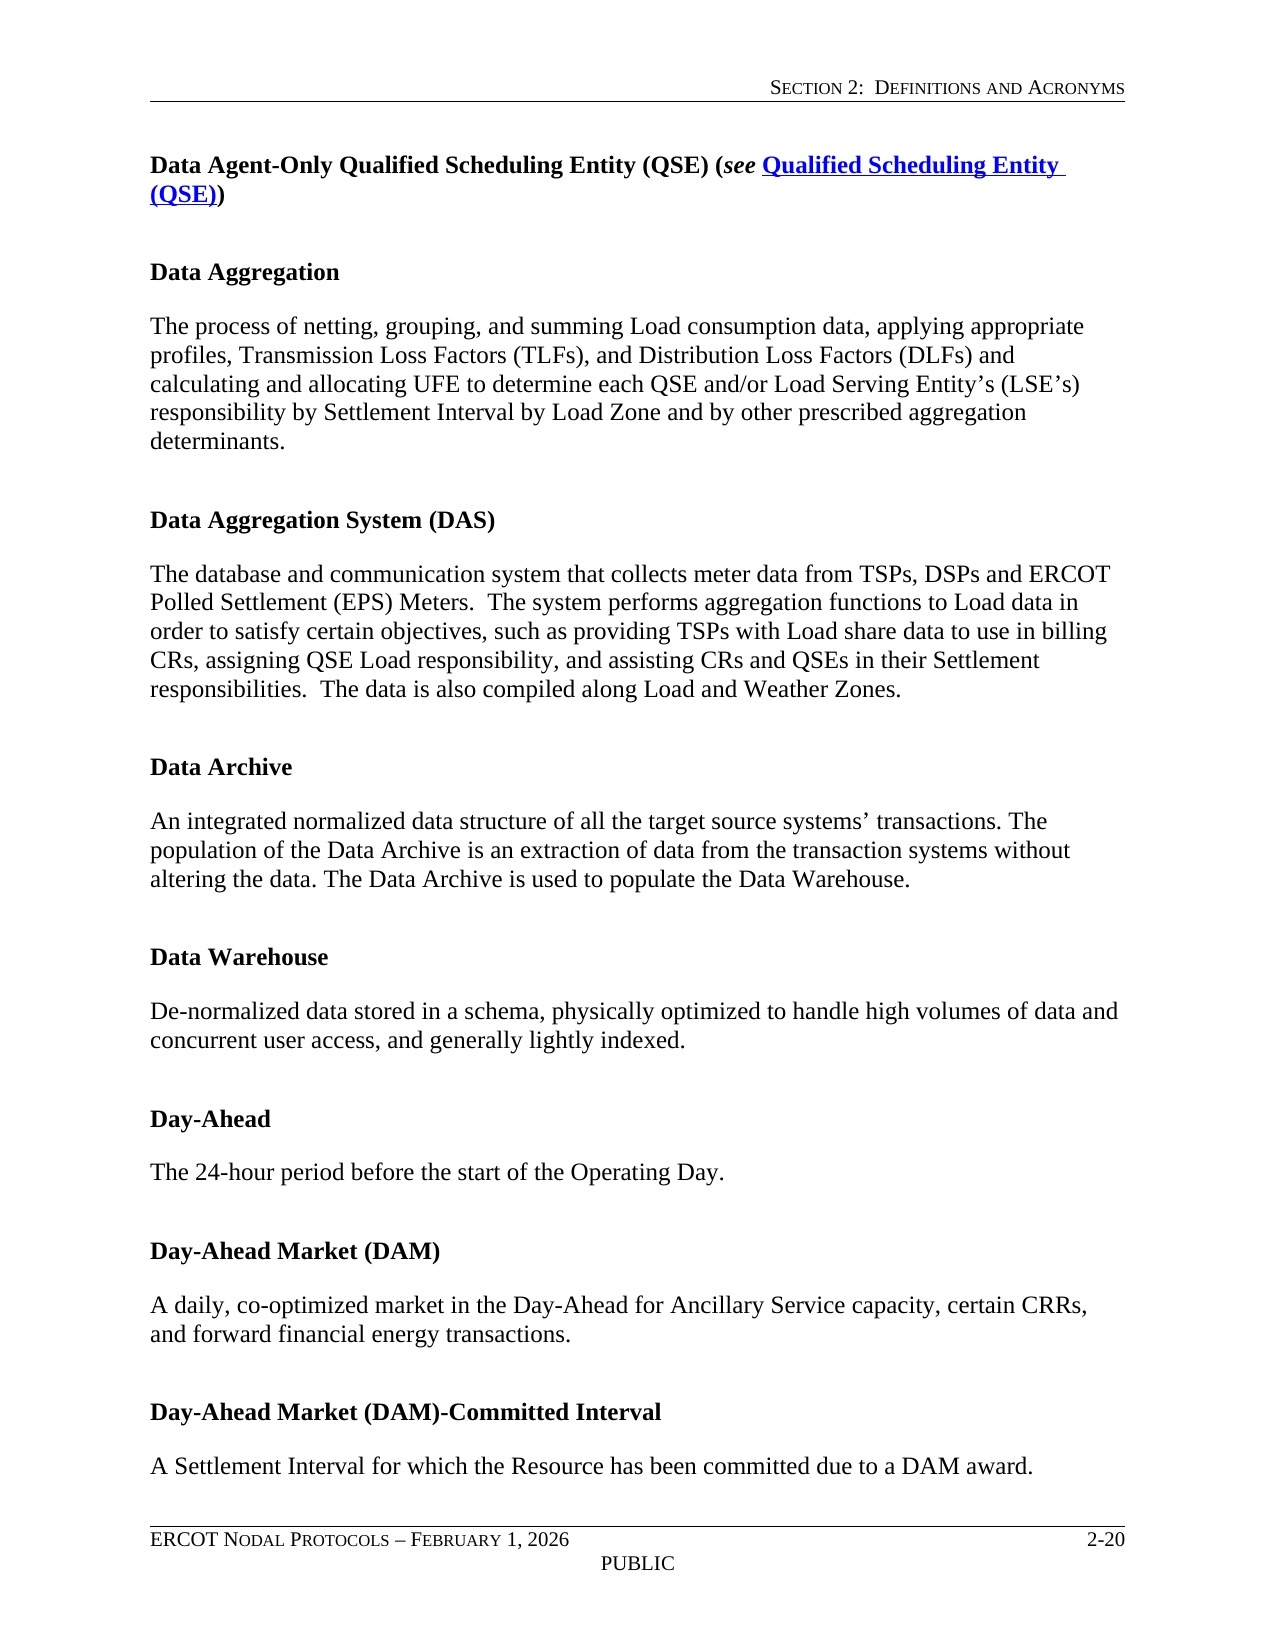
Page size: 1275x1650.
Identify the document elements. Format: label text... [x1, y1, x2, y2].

text Data Agent-Only Qualified Scheduling Entity (QSE) (see Qualified Scheduling Entity (QSE)) [150, 150, 1125, 207]
text Day-Ahead [150, 1104, 1125, 1132]
text A Settlement Interval for which the Resource has been committed due to a DAM award. [150, 1451, 1125, 1480]
text Data Archive [150, 752, 1125, 781]
text Data Aggregation [150, 257, 1125, 286]
text Data Warehouse [150, 942, 1125, 971]
text De-normalized data stored in a schema, physically optimized to handle high volumes of data and concurrent user access, and generally lightly indexed. [150, 996, 1125, 1054]
text The database and communication system that collects meter data from TSPs, DSPs and ERCOT Polled Settlement (EPS) Meters. The system performs aggregation functions to Load data in order to satisfy certain objectives, such as providing TSPs with Load share data to use in billing CRs, assigning QSE Load responsibility, and assisting CRs and QSEs in their Settlement responsibilities. The data is also compiled along Load and Weather Zones. [150, 559, 1125, 702]
text The process of netting, grouping, and summing Load consumption data, applying appropriate profiles, Transmission Loss Factors (TLFs), and Distribution Loss Factors (DLFs) and calculating and allocating UFE to determine each QSE and/or Load Serving Entity’s (LSE’s) responsibility by Settlement Interval by Load Zone and by other prescribed aggregation determinants. [150, 311, 1125, 455]
text The 24-hour period before the start of the Operating Day. [150, 1157, 1125, 1186]
text Data Aggregation System (DAS) [150, 505, 1125, 534]
text Day-Ahead Market (DAM) [150, 1236, 1125, 1265]
text An integrated normalized data structure of all the target source systems’ transactions. The population of the Data Archive is an extraction of data from the transaction systems without altering the data. The Data Archive is used to populate the Data Warehouse. [150, 806, 1125, 892]
text Day-Ahead Market (DAM)-Committed Interval [150, 1397, 1125, 1426]
text A daily, co-optimized market in the Day-Ahead for Ancillary Service capacity, certain CRRs, and forward financial energy transactions. [150, 1290, 1125, 1347]
